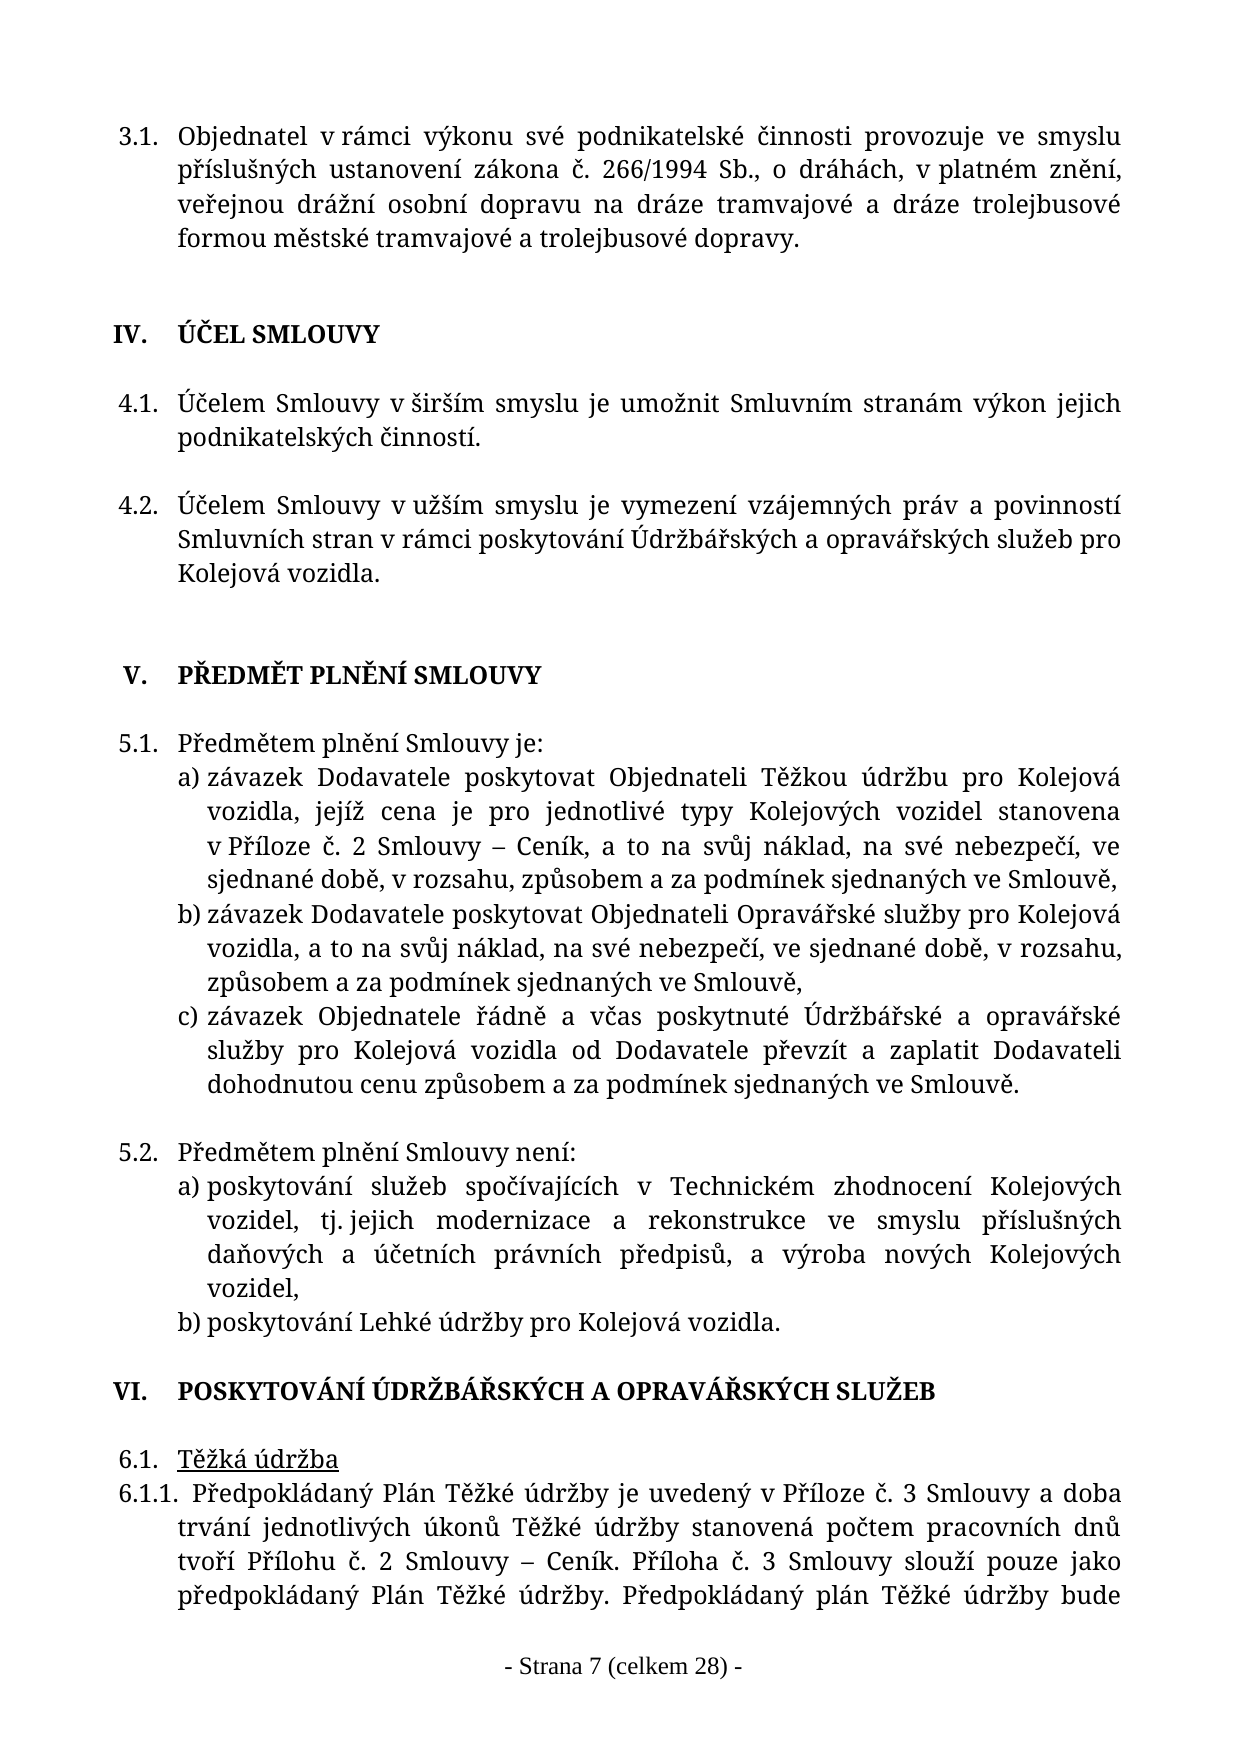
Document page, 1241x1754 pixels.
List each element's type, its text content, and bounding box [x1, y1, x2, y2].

list Předmětem plnění Smlouvy je: [118, 726, 1122, 760]
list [118, 1475, 1122, 1612]
list závazek Dodavatele poskytovat Objednateli Opravářské služby pro Kolejová vozidla, a to na svůj náklad, na své nebezpečí, ve sjednané době, v rozsahu, způsobem a za podmínek sjednaných ve Smlouvě, [177, 896, 1122, 998]
list předmět plnění Smlouvy [148, 658, 1122, 692]
list Poskytování Údržbářských a opravářských služeb [148, 1373, 1122, 1407]
list závazek Dodavatele poskytovat Objednateli Těžkou údržbu pro Kolejová vozidla, jejíž cena je pro jednotlivé typy Kolejových vozidel stanovena v Příloze č. 2 Smlouvy – Ceník, a to na svůj náklad, na své nebezpečí, ve sjednané době, v rozsahu, způsobem a za podmínek sjednaných ve Smlouvě, [177, 760, 1122, 896]
list poskytování služeb spočívajících v Technickém zhodnocení Kolejových vozidel, tj. jejich modernizace a rekonstrukce ve smyslu příslušných daňových a účetních právních předpisů, a výroba nových Kolejových vozidel, [177, 1169, 1122, 1305]
list závazek Objednatele řádně a včas poskytnuté Údržbářské a opravářské služby pro Kolejová vozidla od Dodavatele převzít a zaplatit Dodavateli dohodnutou cenu způsobem a za podmínek sjednaných ve Smlouvě. [177, 998, 1122, 1101]
list Předmětem plnění Smlouvy není: [118, 1135, 1122, 1169]
list Účelem Smlouvy v širším smyslu je umožnit Smluvním stranám výkon jejich podnikatelských činností. [118, 385, 1122, 453]
list Účel Smlouvy [148, 317, 1122, 351]
list Těžká údržba [118, 1441, 1122, 1475]
list Objednatel v rámci výkonu své podnikatelské činnosti provozuje ve smyslu příslušných ustanovení zákona č. 266/1994 Sb., o dráhách, v platném znění, veřejnou drážní osobní dopravu na dráze tramvajové a dráze trolejbusové formou městské tramvajové a trolejbusové dopravy. [118, 118, 1122, 254]
list poskytování Lehké údržby pro Kolejová vozidla. [177, 1305, 1122, 1339]
list Účelem Smlouvy v užším smyslu je vymezení vzájemných práv a povinností Smluvních stran v rámci poskytování Údržbářských a opravářských služeb pro Kolejová vozidla. [118, 487, 1122, 590]
